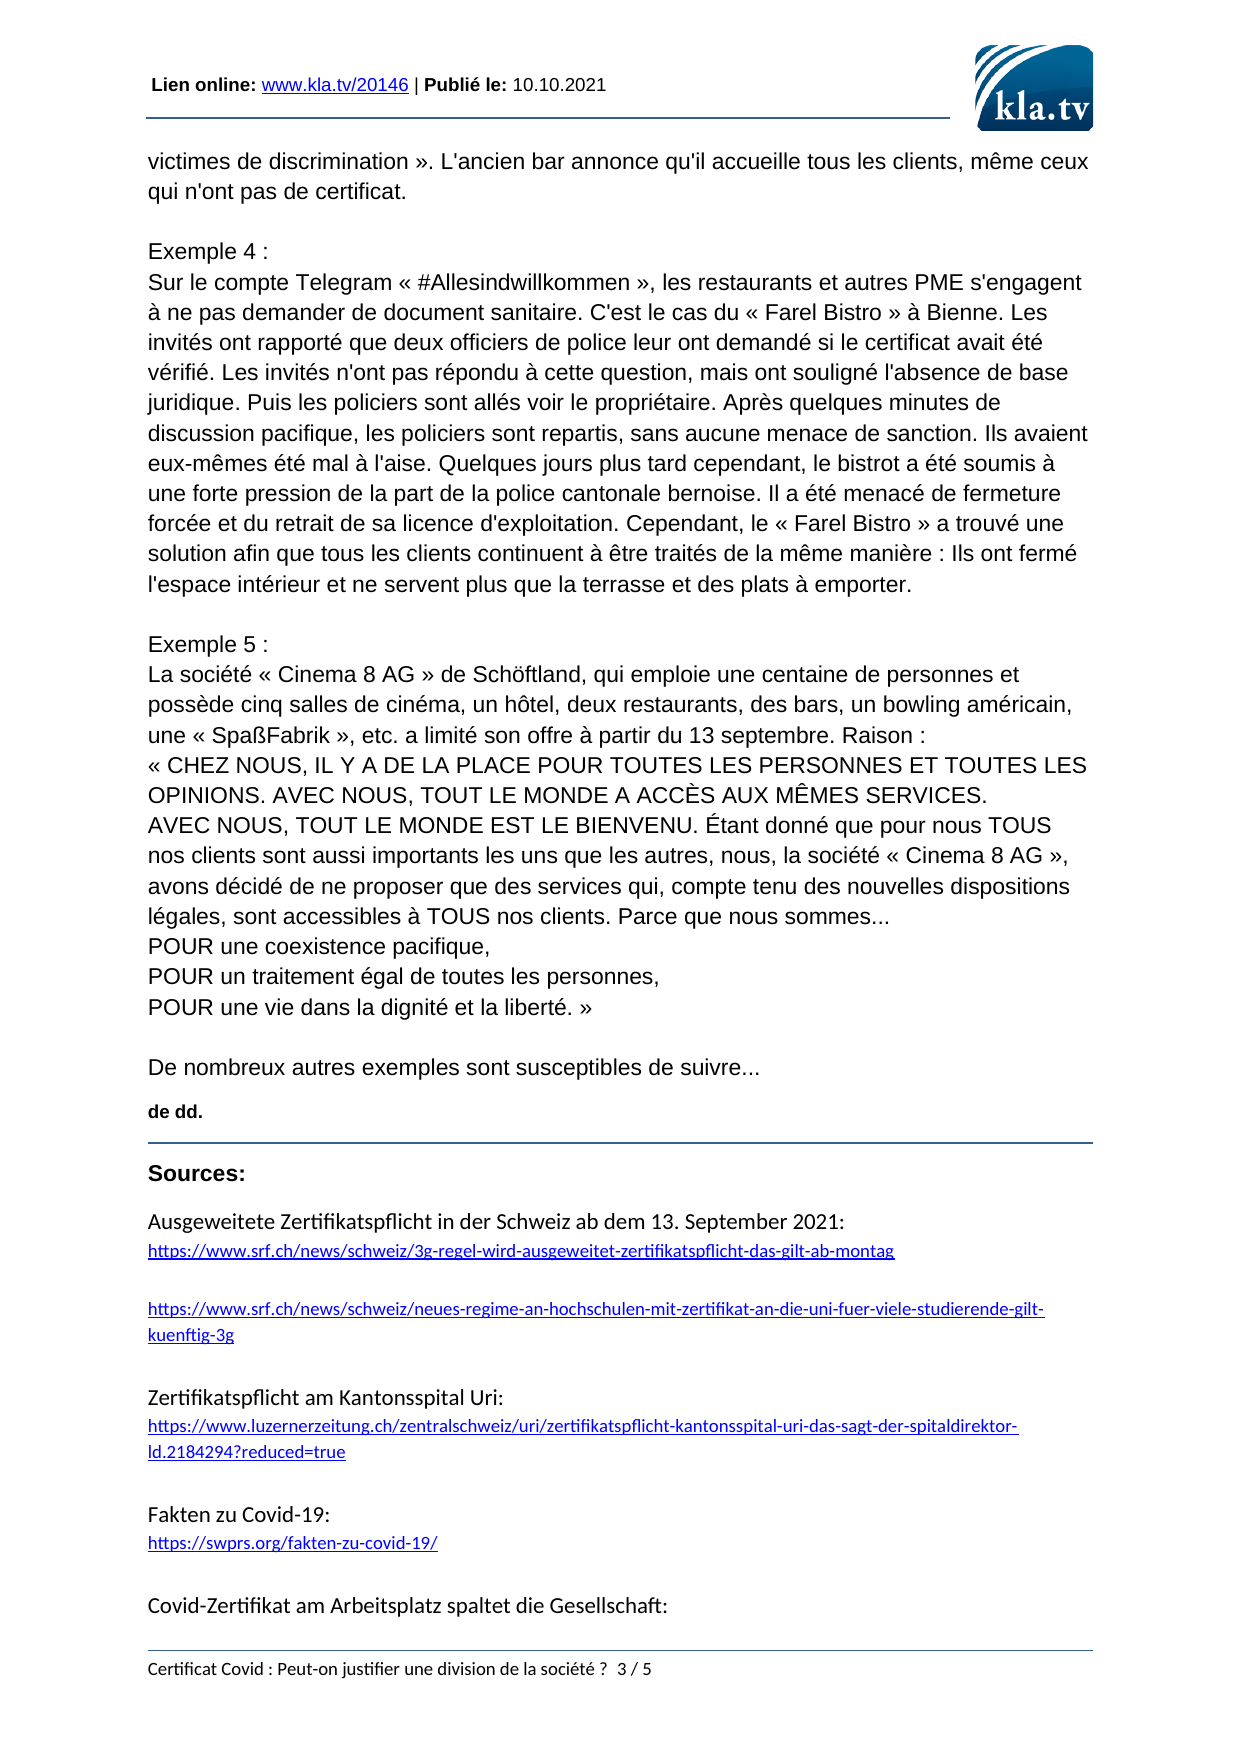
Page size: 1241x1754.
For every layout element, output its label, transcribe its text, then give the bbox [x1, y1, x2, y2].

text Sources: [148, 1144, 1093, 1187]
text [148, 1207, 1093, 1619]
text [148, 148, 1093, 1080]
text de dd. [148, 1101, 1093, 1122]
